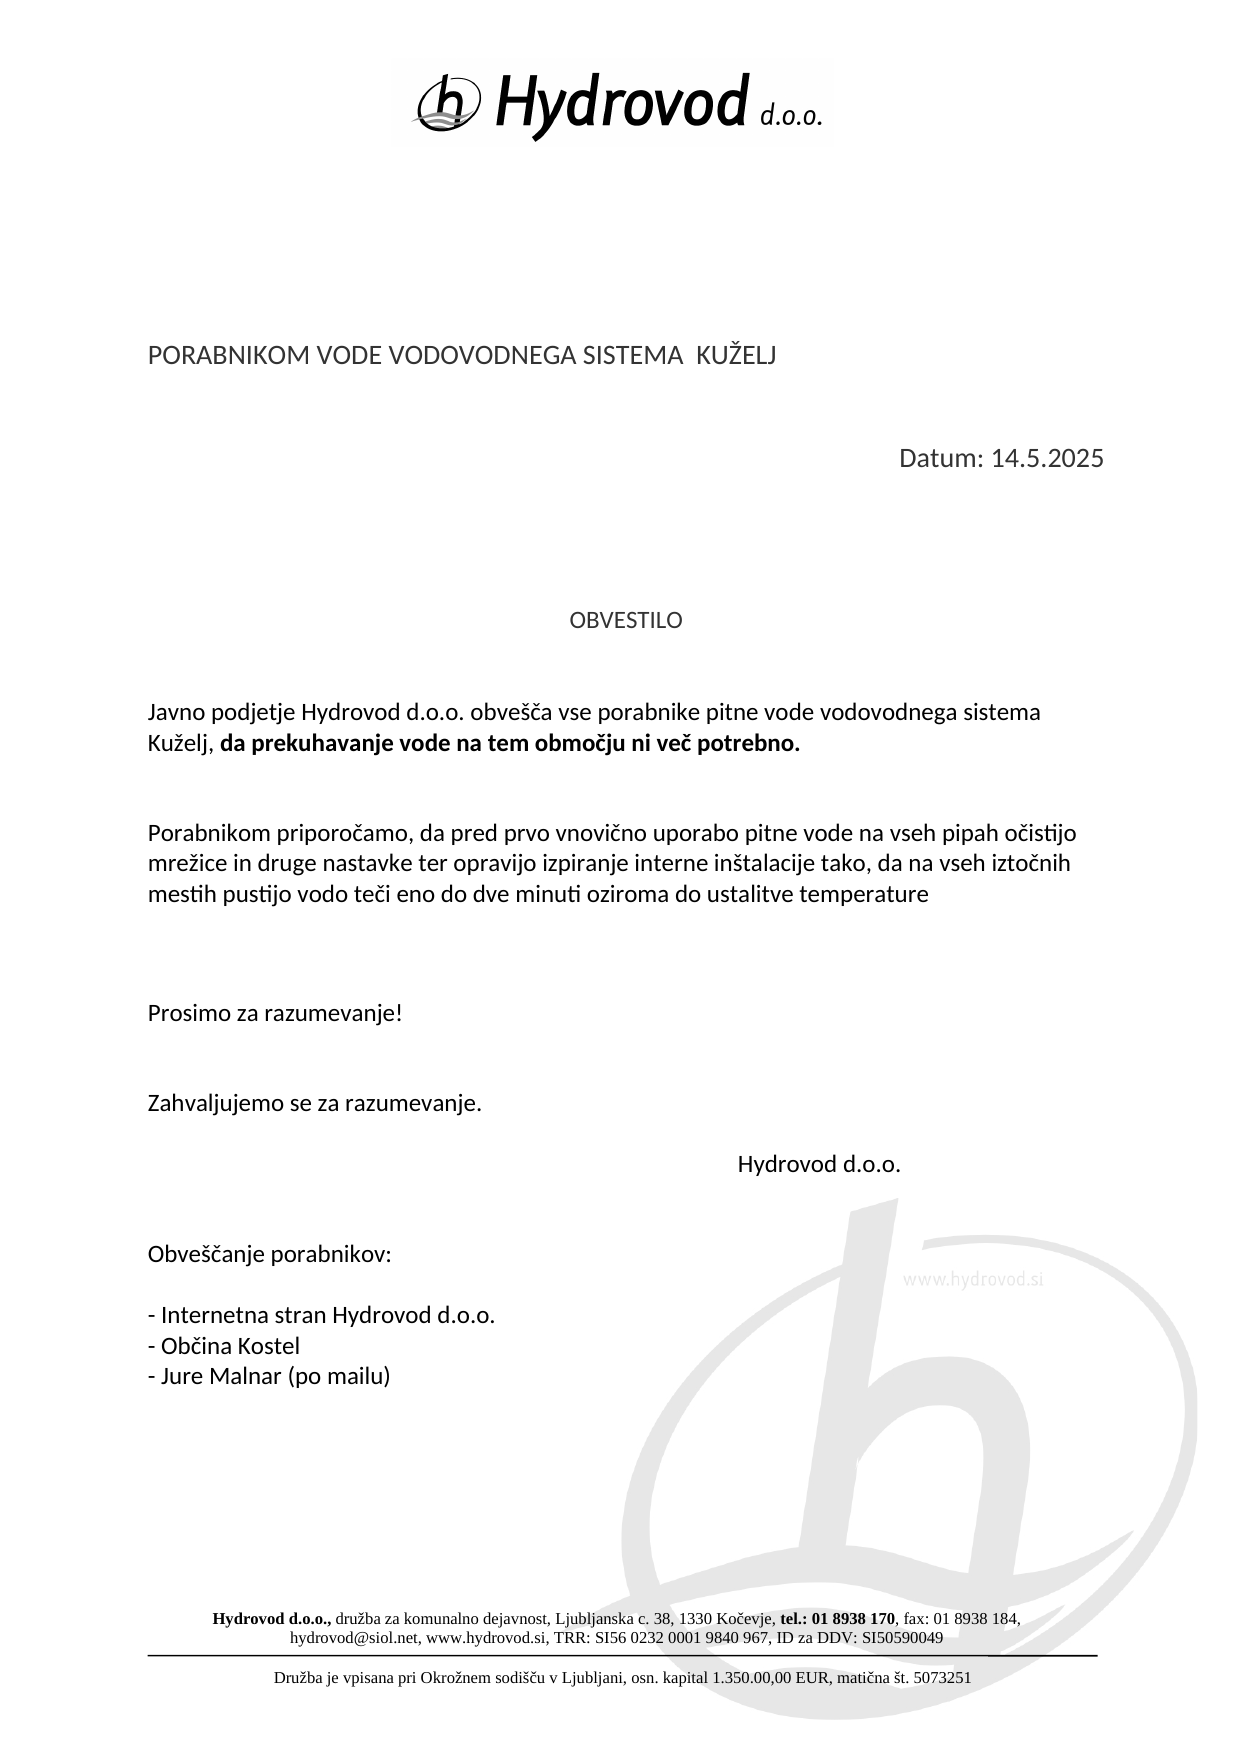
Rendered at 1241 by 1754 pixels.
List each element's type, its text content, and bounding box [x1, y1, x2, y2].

text Zahvaljujemo se za razumevanje. [148, 1087, 1104, 1118]
text - Internetna stran Hydrovod d.o.o. [148, 1299, 1104, 1330]
subtitle OBVESTILO [148, 604, 1104, 635]
picture [557, 1198, 1198, 1720]
text Datum: 14.5.2025 [148, 440, 1104, 475]
text PORABNIKOM VODE VODOVODNEGA SISTEMA KUŽELJ [148, 337, 1104, 372]
text - Jure Malnar (po mailu) [148, 1360, 1104, 1391]
text Porabnikom priporočamo, da pred prvo vnovično uporabo pitne vode na vseh pipah očistijo mrežice in druge nastavke ter opravijo izpiranje interne inštalacije tako, da na vseh iztočnih mestih pustijo vodo teči eno do dve minuti oziroma do ustalitve temperature [148, 817, 1104, 908]
text Hydrovod d.o.o. [148, 1148, 1104, 1179]
text Javno podjetje Hydrovod d.o.o. obvešča vse porabnike pitne vode vodovodnega sistema Kuželj, da prekuhavanje vode na tem območju ni več potrebno. [148, 696, 1104, 757]
text Prosimo za razumevanje! [148, 997, 1104, 1028]
text Obveščanje porabnikov: [148, 1238, 1104, 1269]
text - Občina Kostel [148, 1330, 1104, 1360]
picture [391, 58, 835, 147]
